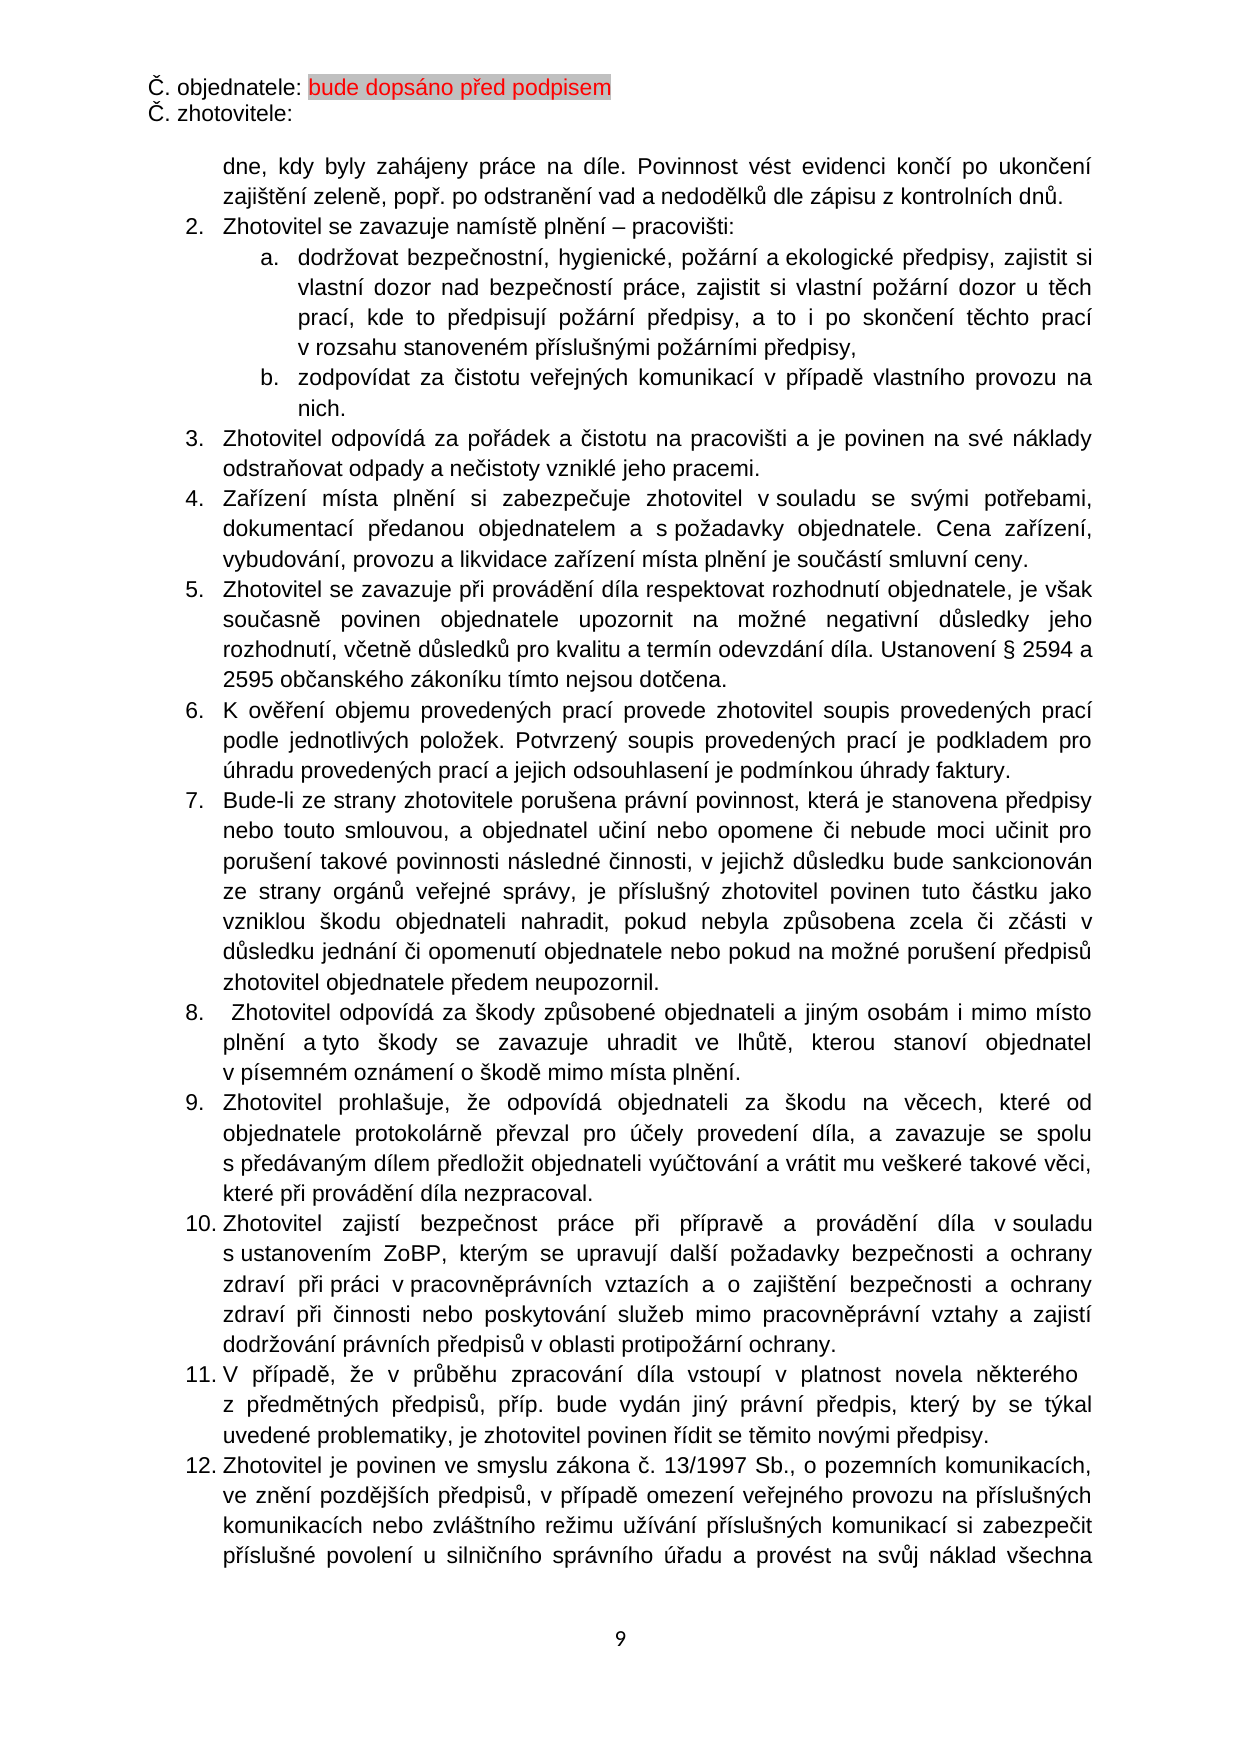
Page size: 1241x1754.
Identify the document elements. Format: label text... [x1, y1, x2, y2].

list dodržovat bezpečnostní, hygienické, požární a ekologické předpisy, zajistit si vlastní dozor nad bezpečností práce, zajistit si vlastní požární dozor u těch prací, kde to předpisují požární předpisy, a to i po skončení těchto prací v rozsahu stanoveném příslušnými požárními předpisy, [260, 243, 1093, 360]
list Bude-li ze strany zhotovitele porušena právní povinnost, která je stanovena předpisy nebo touto smlouvou, a objednatel učiní nebo opomene či nebude moci učinit pro porušení takové povinnosti následné činnosti, v jejichž důsledku bude sankcionován ze strany orgánů veřejné správy, je příslušný zhotovitel povinen tuto částku jako vzniklou škodu objednateli nahradit, pokud nebyla způsobena zcela či zčásti v důsledku jednání či opomenutí objednatele nebo pokud na možné porušení předpisů zhotovitel objednatele předem neupozornil. [185, 787, 1093, 995]
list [185, 153, 1093, 209]
list Zhotovitel prohlašuje, že odpovídá objednateli za škodu na věcech, které od objednatele protokolárně převzal pro účely provedení díla, a zavazuje se spolu s předávaným dílem předložit objednateli vyúčtování a vrátit mu veškeré takové věci, které při provádění díla nezpracoval. [185, 1089, 1093, 1206]
list Zhotovitel zajistí bezpečnost práce při přípravě a provádění díla v souladu s ustanovením ZoBP, kterým se upravují další požadavky bezpečnosti a ochrany zdraví při práci v pracovněprávních vztazích a o zajištění bezpečnosti a ochrany zdraví při činnosti nebo poskytování služeb mimo pracovněprávní vztahy a zajistí dodržování právních předpisů v oblasti protipožární ochrany. [185, 1210, 1093, 1357]
list Zhotovitel odpovídá za škody způsobené objednateli a jiným osobám i mimo místo plnění a tyto škody se zavazuje uhradit ve lhůtě, kterou stanoví objednatel v písemném oznámení o škodě mimo místa plnění. [185, 999, 1093, 1085]
list Zhotovitel se zavazuje při provádění díla respektovat rozhodnutí objednatele, je však současně povinen objednatele upozornit na možné negativní důsledky jeho rozhodnutí, včetně důsledků pro kvalitu a termín odevzdání díla. Ustanovení § 2594 a 2595 občanského zákoníku tímto nejsou dotčena. [185, 576, 1093, 693]
list Zhotovitel odpovídá za pořádek a čistotu na pracovišti a je povinen na své náklady odstraňovat odpady a nečistoty vzniklé jeho pracemi. [185, 425, 1093, 481]
list Zhotovitel se zavazuje namístě plnění – pracovišti: [185, 213, 1093, 239]
list Zařízení místa plnění si zabezpečuje zhotovitel v souladu se svými potřebami, dokumentací předanou objednatelem a s požadavky objednatele. Cena zařízení, vybudování, provozu a likvidace zařízení místa plnění je součástí smluvní ceny. [185, 485, 1093, 572]
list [185, 1452, 1093, 1569]
list K ověření objemu provedených prací provede zhotovitel soupis provedených prací podle jednotlivých položek. Potvrzený soupis provedených prací je podkladem pro úhradu provedených prací a jejich odsouhlasení je podmínkou úhrady faktury. [185, 697, 1093, 783]
list V případě, že v průběhu zpracování díla vstoupí v platnost novela některého z předmětných předpisů, příp. bude vydán jiný právní předpis, který by se týkal uvedené problematiky, je zhotovitel povinen řídit se těmito novými předpisy. [185, 1361, 1093, 1448]
list zodpovídat za čistotu veřejných komunikací v případě vlastního provozu na nich. [260, 364, 1093, 421]
